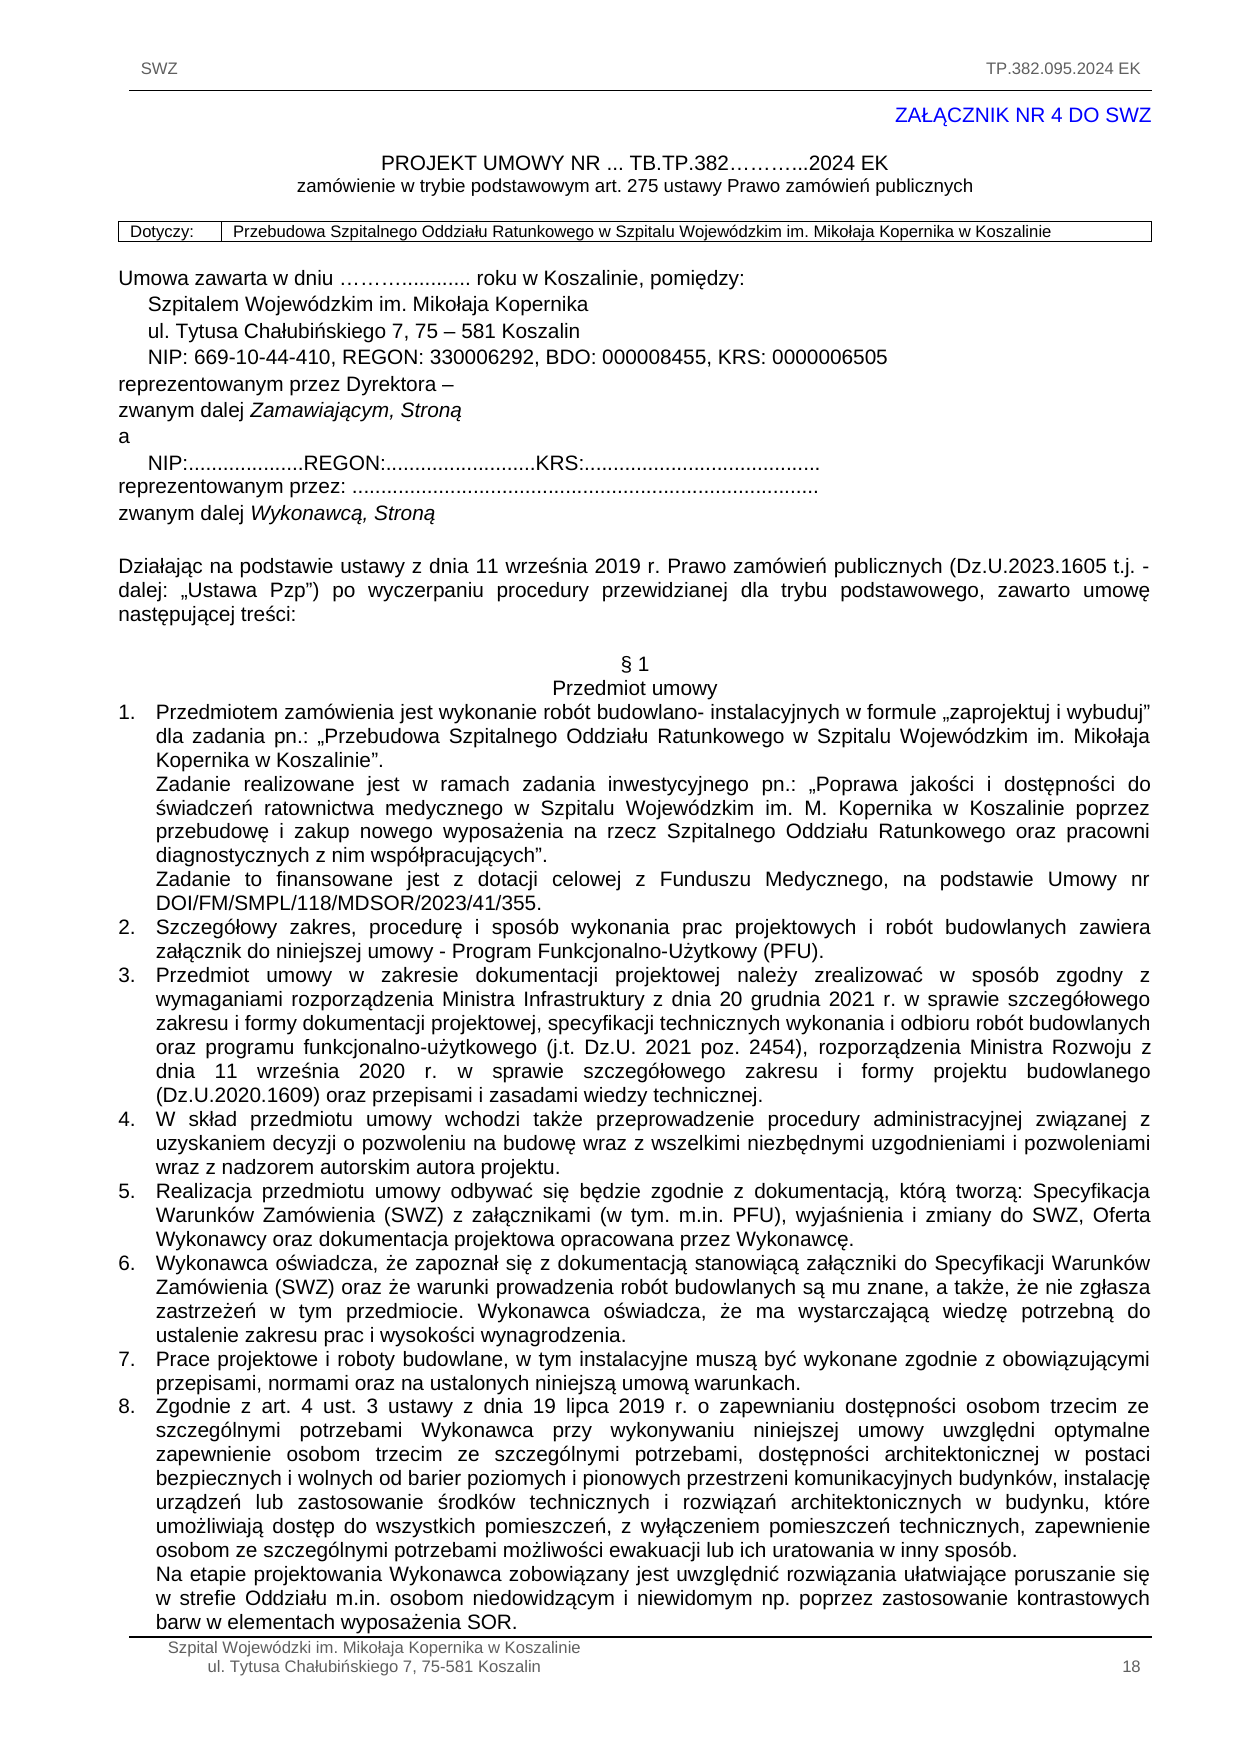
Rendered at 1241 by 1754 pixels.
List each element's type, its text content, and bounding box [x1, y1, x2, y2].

text Szpitalem Wojewódzkim im. Mikołaja Kopernika [148, 292, 1152, 316]
text Przedmiot umowy [118, 676, 1152, 699]
text PROJEKT UMOWY NR ... TB.TP.382………...2024 EK [118, 151, 1152, 175]
list Wykonawca oświadcza, że zapoznał się z dokumentacją stanowiącą załączniki do Specyfikacji Warunków Zamówienia (SWZ) oraz że warunki prowadzenia robót budowlanych są mu znane, a także, że nie zgłasza zastrzeżeń w tym przedmiocie. Wykonawca oświadcza, że ma wystarczającą wiedzę potrzebną do ustalenie zakresu prac i wysokości wynagrodzenia. [118, 1251, 1152, 1346]
text reprezentowanym przez: ................................................................................. [118, 474, 1152, 498]
text NIP:....................REGON:..........................KRS:......................................... [148, 450, 1152, 474]
text Zadanie realizowane jest w ramach zadania inwestycyjnego pn.: „Poprawa jakości i dostępności do świadczeń ratownictwa medycznego w Szpitalu Wojewódzkim im. M. Kopernika w Koszalinie poprzez przebudowę i zakup nowego wyposażenia na rzecz Szpitalnego Oddziału Ratunkowego oraz pracowni diagnostycznych z nim współpracujących”. [156, 771, 1152, 867]
text Działając na podstawie ustawy z dnia 11 września 2019 r. Prawo zamówień publicznych (Dz.U.2023.1605 t.j. - dalej: „Ustawa Pzp”) po wyczerpaniu procedury przewidzianej dla trybu podstawowego, zawarto umowę następującej treści: [118, 553, 1152, 625]
text zwanym dalej Wykonawcą, Stroną [118, 501, 1152, 525]
list Przedmiot umowy w zakresie dokumentacji projektowej należy zrealizować w sposób zgodny z wymaganiami rozporządzenia Ministra Infrastruktury z dnia 20 grudnia 2021 r. w sprawie szczegółowego zakresu i formy dokumentacji projektowej, specyfikacji technicznych wykonania i odbioru robót budowlanych oraz programu funkcjonalno-użytkowego (j.t. Dz.U. 2021 poz. 2454), rozporządzenia Ministra Rozwoju z dnia 11 września 2020 r. w sprawie szczegółowego zakresu i formy projektu budowlanego (Dz.U.2020.1609) oraz przepisami i zasadami wiedzy technicznej. [118, 963, 1152, 1107]
text Zadanie to finansowane jest z dotacji celowej z Funduszu Medycznego, na podstawie Umowy nr DOI/FM/SMPL/118/MDSOR/2023/41/355. [156, 867, 1152, 915]
text ZAŁĄCZNIK NR 4 DO SWZ [118, 103, 1152, 127]
text § 1 [118, 652, 1152, 676]
text a [118, 424, 1152, 448]
table_header Dotyczy: [119, 222, 221, 241]
list Prace projektowe i roboty budowlane, w tym instalacyjne muszą być wykonane zgodnie z obowiązującymi przepisami, normami oraz na ustalonych niniejszą umową warunkach. [118, 1346, 1152, 1394]
list Zgodnie z art. 4 ust. 3 ustawy z dnia 19 lipca 2019 r. o zapewnianiu dostępności osobom trzecim ze szczególnymi potrzebami Wykonawca przy wykonywaniu niniejszej umowy uwzględni optymalne zapewnienie osobom trzecim ze szczególnymi potrzebami, dostępności architektonicznej w postaci bezpiecznych i wolnych od barier poziomych i pionowych przestrzeni komunikacyjnych budynków, instalację urządzeń lub zastosowanie środków technicznych i rozwiązań architektonicznych w budynku, które umożliwiają dostęp do wszystkich pomieszczeń, z wyłączeniem pomieszczeń technicznych, zapewnienie osobom ze szczególnymi potrzebami możliwości ewakuacji lub ich uratowania w inny sposób. [118, 1394, 1152, 1562]
table_header Przebudowa Szpitalnego Oddziału Ratunkowego w Szpitalu Wojewódzkim im. Mikołaja Kopernika w Koszalinie [222, 222, 1151, 241]
text ul. Tytusa Chałubińskiego 7, 75 – 581 Koszalin [148, 319, 1152, 343]
text NIP: 669-10-44-410, REGON: 330006292, BDO: 000008455, KRS: 0000006505 [148, 345, 1152, 369]
list Szczegółowy zakres, procedurę i sposób wykonania prac projektowych i robót budowlanych zawiera załącznik do niniejszej umowy - Program Funkcjonalno-Użytkowy (PFU). [118, 915, 1152, 963]
list Realizacja przedmiotu umowy odbywać się będzie zgodnie z dokumentacją, którą tworzą: Specyfikacja Warunków Zamówienia (SWZ) z załącznikami (w tym. m.in. PFU), wyjaśnienia i zmiany do SWZ, Oferta Wykonawcy oraz dokumentacja projektowa opracowana przez Wykonawcę. [118, 1179, 1152, 1251]
text zwanym dalej Zamawiającym, Stroną [118, 398, 1152, 422]
list W skład przedmiotu umowy wchodzi także przeprowadzenie procedury administracyjnej związanej z uzyskaniem decyzji o pozwoleniu na budowę wraz z wszelkimi niezbędnymi uzgodnieniami i pozwoleniami wraz z nadzorem autorskim autora projektu. [118, 1107, 1152, 1179]
text zamówienie w trybie podstawowym art. 275 ustawy Prawo zamówień publicznych [118, 175, 1152, 197]
text reprezentowanym przez Dyrektora – [118, 371, 1152, 395]
text Umowa zawarta w dniu ………............ roku w Koszalinie, pomiędzy: [118, 266, 1152, 290]
list Przedmiotem zamówienia jest wykonanie robót budowlano- instalacyjnych w formule „zaprojektuj i wybuduj” dla zadania pn.: „Przebudowa Szpitalnego Oddziału Ratunkowego w Szpitalu Wojewódzkim im. Mikołaja Kopernika w Koszalinie”. [118, 699, 1152, 771]
list Na etapie projektowania Wykonawca zobowiązany jest uwzględnić rozwiązania ułatwiające poruszanie się w strefie Oddziału m.in. osobom niedowidzącym i niewidomym np. poprzez zastosowanie kontrastowych barw w elementach wyposażenia SOR. [156, 1562, 1152, 1634]
